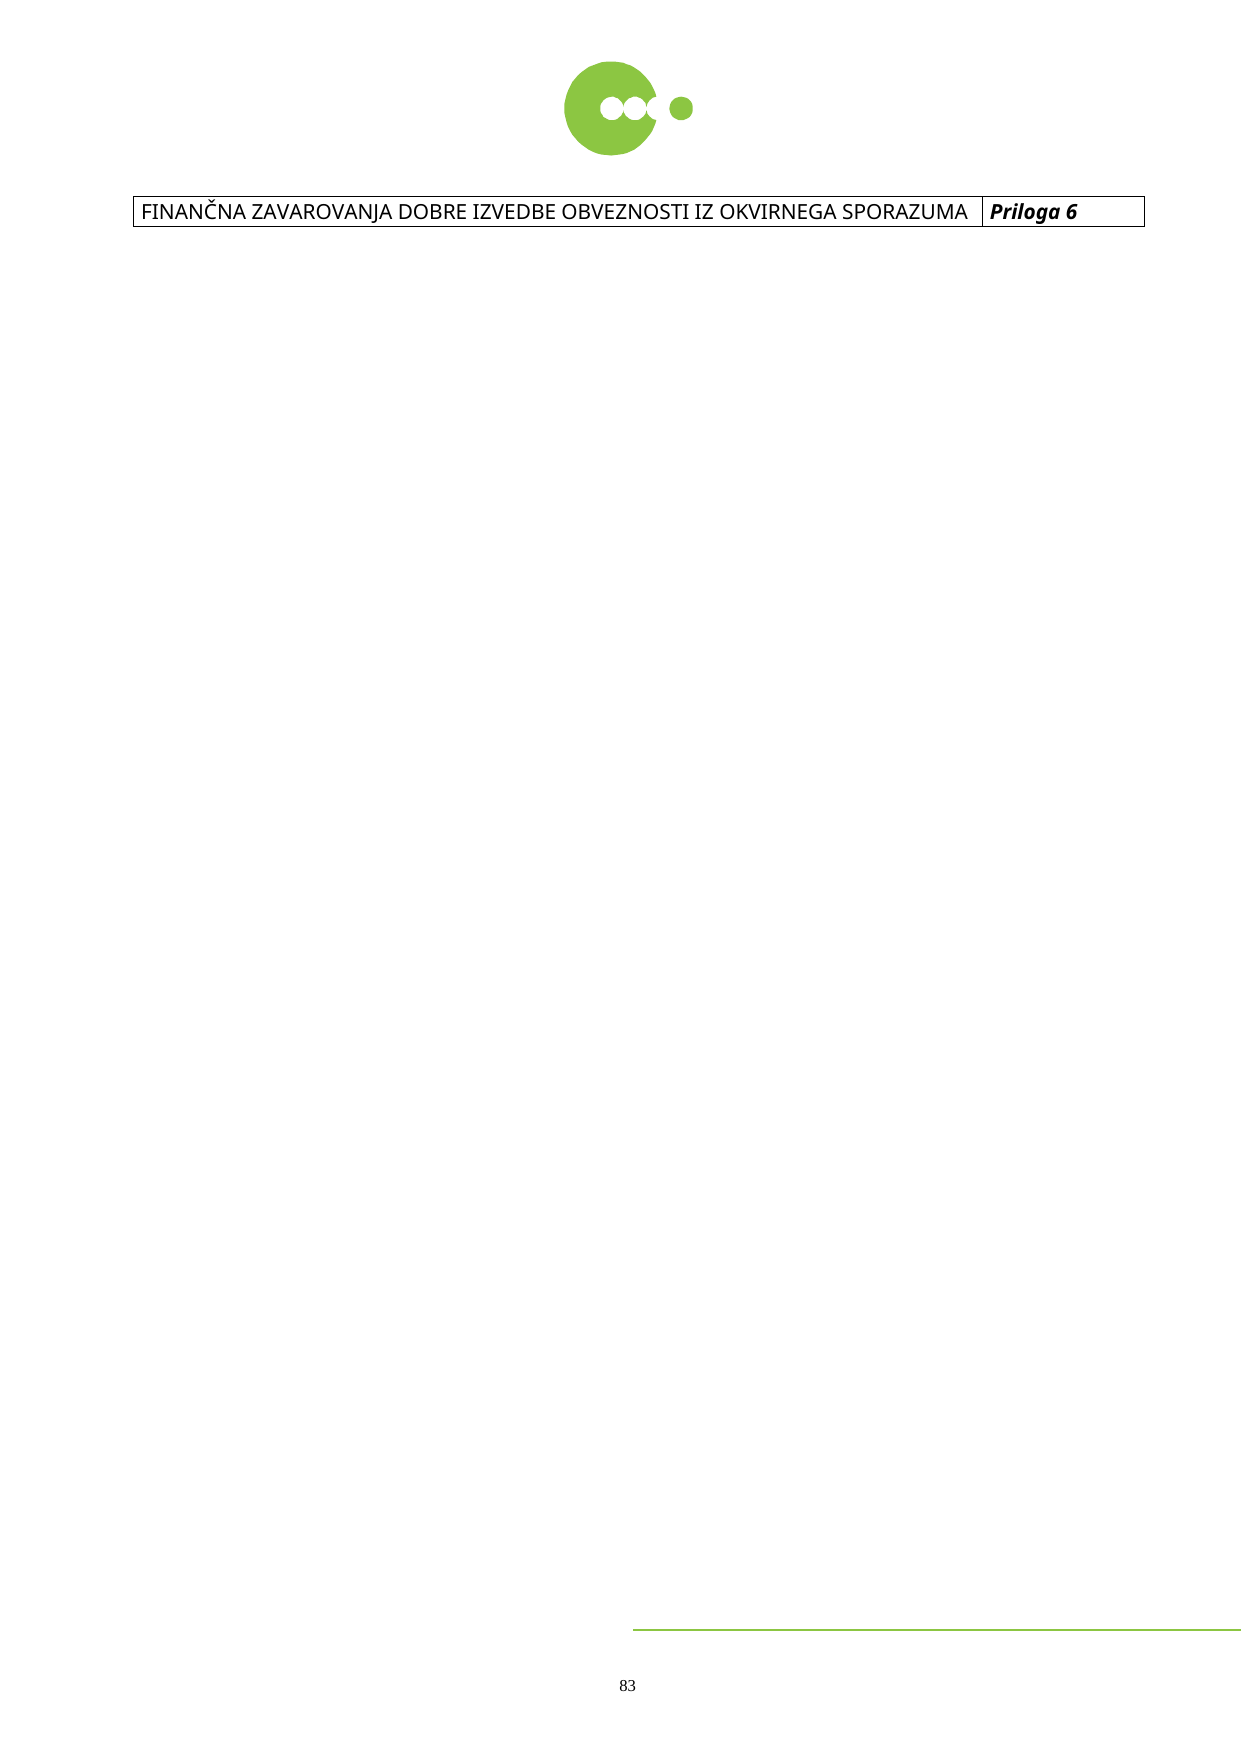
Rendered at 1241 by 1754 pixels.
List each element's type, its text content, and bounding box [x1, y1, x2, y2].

table_header Priloga 6 [983, 197, 1144, 226]
table_header FINANČNA ZAVAROVANJA DOBRE IZVEDBE OBVEZNOSTI IZ OKVIRNEGA SPORAZUMA [134, 197, 982, 226]
